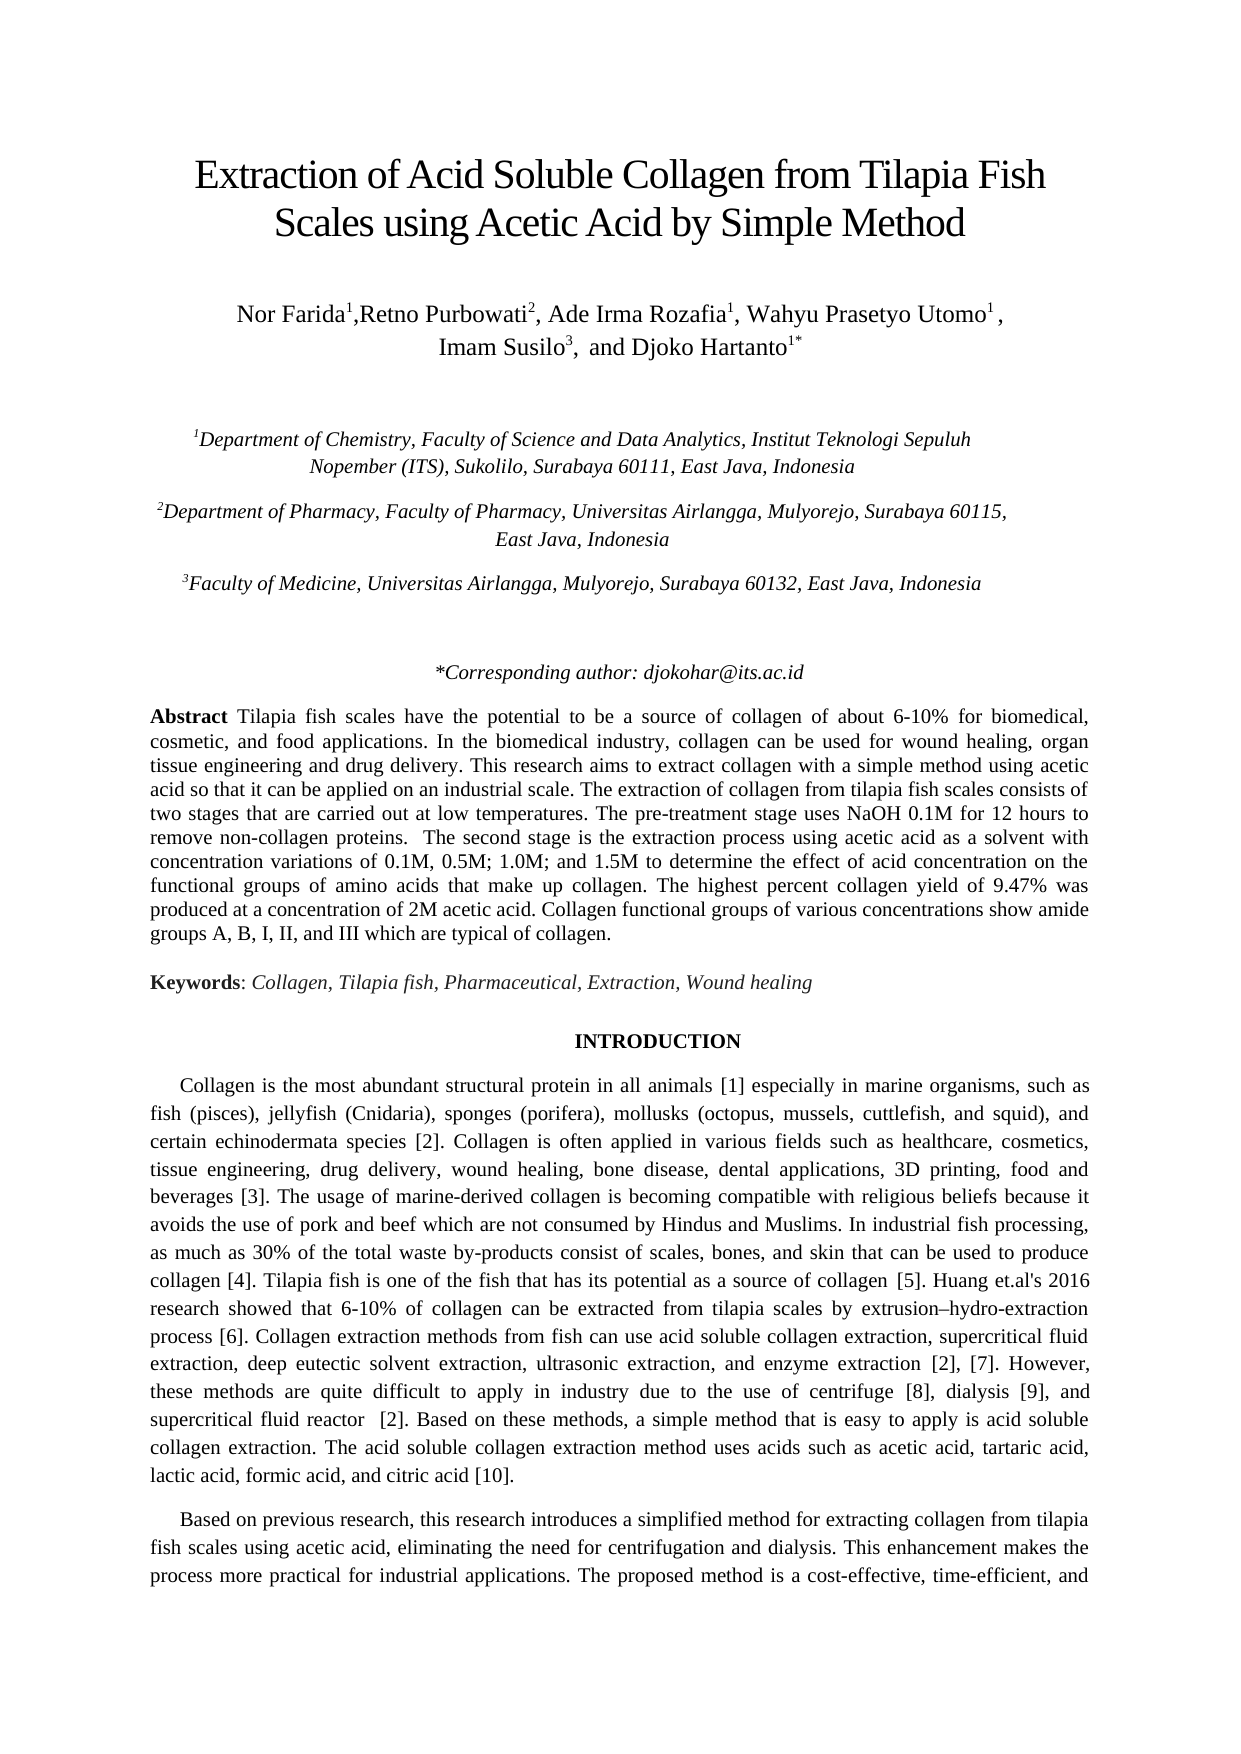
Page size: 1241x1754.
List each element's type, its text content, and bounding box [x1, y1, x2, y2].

text Keywords: Collagen, Tilapia fish, Pharmaceutical, Extraction, Wound healing [150, 970, 1090, 994]
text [150, 1507, 1090, 1587]
text INTRODUCTION [150, 1029, 1090, 1053]
text 1Department of Chemistry, Faculty of Science and Data Analytics, Institut Teknologi Sepuluh Nopember (ITS), Sukolilo, Surabaya 60111, East Java, Indonesia [150, 426, 1016, 478]
text 3Faculty of Medicine, Universitas Airlangga, Mulyorejo, Surabaya 60132, East Java, Indonesia [150, 571, 1016, 595]
text Abstract Tilapia fish scales have the potential to be a source of collagen of about 6-10% for biomedical, cosmetic, and food applications. In the biomedical industry, collagen can be used for wound healing, organ tissue engineering and drug delivery. This research aims to extract collagen with a simple method using acetic acid so that it can be applied on an industrial scale. The extraction of collagen from tilapia fish scales consists of two stages that are carried out at low temperatures. The pre-treatment stage uses NaOH 0.1M for 12 hours to remove non-collagen proteins. The second stage is the extraction process using acetic acid as a solvent with concentration variations of 0.1M, 0.5M; 1.0M; and 1.5M to determine the effect of acid concentration on the functional groups of amino acids that make up collagen. The highest percent collagen yield of 9.47% was produced at a concentration of 2M acetic acid. Collagen functional groups of various concentrations show amide groups A, B, I, II, and III which are typical of collagen. [150, 704, 1090, 945]
text 2Department of Pharmacy, Faculty of Pharmacy, Universitas Airlangga, Mulyorejo, Surabaya 60115, East Java, Indonesia [150, 499, 1016, 551]
text Collagen is the most abundant structural protein in all animals [1] especially in marine organisms, such as fish (pisces), jellyfish (Cnidaria), sponges (porifera), mollusks (octopus, mussels, cuttlefish, and squid), and certain echinodermata species [2]. Collagen is often applied in various fields such as healthcare, cosmetics, tissue engineering, drug delivery, wound healing, bone disease, dental applications, 3D printing, food and beverages [3]. The usage of marine-derived collagen is becoming compatible with religious beliefs because it avoids the use of pork and beef which are not consumed by Hindus and Muslims. In industrial fish processing, as much as 30% of the total waste by-products consist of scales, bones, and skin that can be used to produce collagen [4]. Tilapia fish is one of the fish that has its potential as a source of collagen [5]. Huang et.al's 2016 research showed that 6-10% of collagen can be extracted from tilapia scales by extrusion–hydro-extraction process [6]. Collagen extraction methods from fish can use acid soluble collagen extraction, supercritical fluid extraction, deep eutectic solvent extraction, ultrasonic extraction, and enzyme extraction [2], [7]. However, these methods are quite difficult to apply in industry due to the use of centrifuge [8], dialysis [9], and supercritical fluid reactor [2]. Based on these methods, a simple method that is easy to apply is acid soluble collagen extraction. The acid soluble collagen extraction method uses acids such as acetic acid, tartaric acid, lactic acid, formic acid, and citric acid [10]. [150, 1073, 1090, 1487]
title Extraction of Acid Soluble Collagen from Tilapia Fish Scales using Acetic Acid by Simple Method [150, 150, 1090, 246]
text *Corresponding author: djokohar@its.ac.id [150, 660, 1090, 684]
text Nor Farida1,Retno Purbowati2, Ade Irma Rozafia1, Wahyu Prasetyo Utomo1 , Imam Susilo3, and Djoko Hartanto1* [224, 299, 1016, 361]
